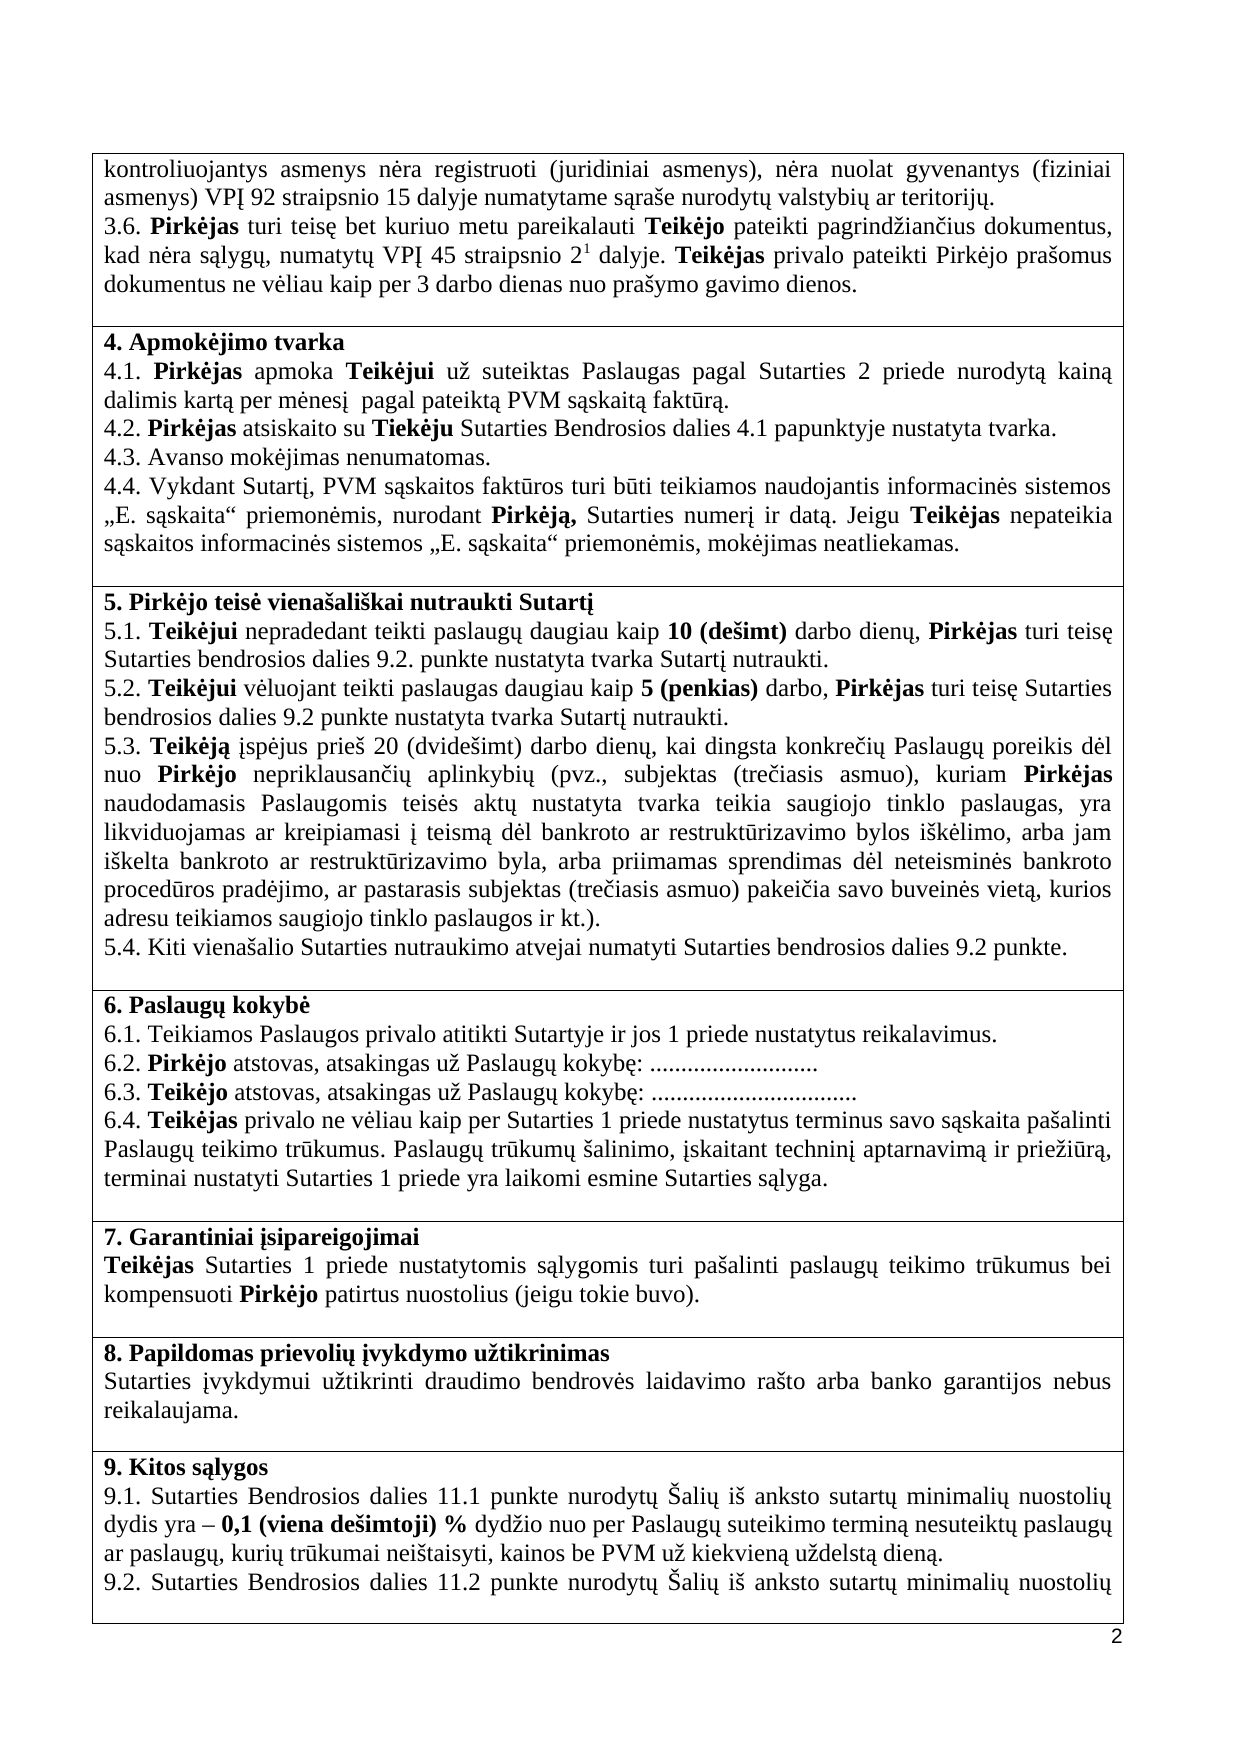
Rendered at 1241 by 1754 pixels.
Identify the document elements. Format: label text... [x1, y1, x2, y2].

table_cell 5. Pirkėjo teisė vienašališkai nutraukti Sutartį 5.1. Teikėjui nepradedant teikti paslaugų daugiau kaip 10 (dešimt) darbo dienų, Pirkėjas turi teisę Sutarties bendrosios dalies 9.2. punkte nustatyta tvarka Sutartį nutraukti. 5.2. Teikėjui vėluojant teikti paslaugas daugiau kaip 5 (penkias) darbo, Pirkėjas turi teisę Sutarties bendrosios dalies 9.2 punkte nustatyta tvarka Sutartį nutraukti. 5.3. Teikėją įspėjus prieš 20 (dvidešimt) darbo dienų, kai dingsta konkrečių Paslaugų poreikis dėl nuo Pirkėjo nepriklausančių aplinkybių (pvz., subjektas (trečiasis asmuo), kuriam Pirkėjas naudodamasis Paslaugomis teisės aktų nustatyta tvarka teikia saugiojo tinklo paslaugas, yra likviduojamas ar kreipiamasi į teismą dėl bankroto ar restruktūrizavimo bylos iškėlimo, arba jam iškelta bankroto ar restruktūrizavimo byla, arba priimamas sprendimas dėl neteisminės bankroto procedūros pradėjimo, ar pastarasis subjektas (trečiasis asmuo) pakeičia savo buveinės vietą, kurios adresu teikiamos saugiojo tinklo paslaugos ir kt.). 5.4. Kiti vienašalio Sutarties nutraukimo atvejai numatyti Sutarties bendrosios dalies 9.2 punkte. [93, 587, 1123, 989]
table_cell 7. Garantiniai įsipareigojimai Teikėjas Sutarties 1 priede nustatytomis sąlygomis turi pašalinti paslaugų teikimo trūkumus bei kompensuoti Pirkėjo patirtus nuostolius (jeigu tokie buvo). [93, 1222, 1123, 1337]
table_cell 6. Paslaugų kokybė 6.1. Teikiamos Paslaugos privalo atitikti Sutartyje ir jos 1 priede nustatytus reikalavimus. 6.2. Pirkėjo atstovas, atsakingas už Paslaugų kokybę: ........................... 6.3. Teikėjo atstovas, atsakingas už Paslaugų kokybę: ................................. 6.4. Teikėjas privalo ne vėliau kaip per Sutarties 1 priede nustatytus terminus savo sąskaita pašalinti Paslaugų teikimo trūkumus. Paslaugų trūkumų šalinimo, įskaitant techninį aptarnavimą ir priežiūrą, terminai nustatyti Sutarties 1 priede yra laikomi esmine Sutarties sąlyga. [93, 991, 1123, 1221]
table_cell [93, 1452, 1123, 1623]
table_cell 8. Papildomas prievolių įvykdymo užtikrinimas Sutarties įvykdymui užtikrinti draudimo bendrovės laidavimo rašto arba banko garantijos nebus reikalaujama. [93, 1338, 1123, 1451]
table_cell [93, 154, 1123, 326]
table_cell 4. Apmokėjimo tvarka 4.1. Pirkėjas apmoka Teikėjui už suteiktas Paslaugas pagal Sutarties 2 priede nurodytą kainą dalimis kartą per mėnesį pagal pateiktą PVM sąskaitą faktūrą. 4.2. Pirkėjas atsiskaito su Tiekėju Sutarties Bendrosios dalies 4.1 papunktyje nustatyta tvarka. 4.3. Avanso mokėjimas nenumatomas. 4.4. Vykdant Sutartį, PVM sąskaitos faktūros turi būti teikiamos naudojantis informacinės sistemos „E. sąskaita“ priemonėmis, nurodant Pirkėją, Sutarties numerį ir datą. Jeigu Teikėjas nepateikia sąskaitos informacinės sistemos „E. sąskaita“ priemonėmis, mokėjimas neatliekamas. [93, 327, 1123, 586]
